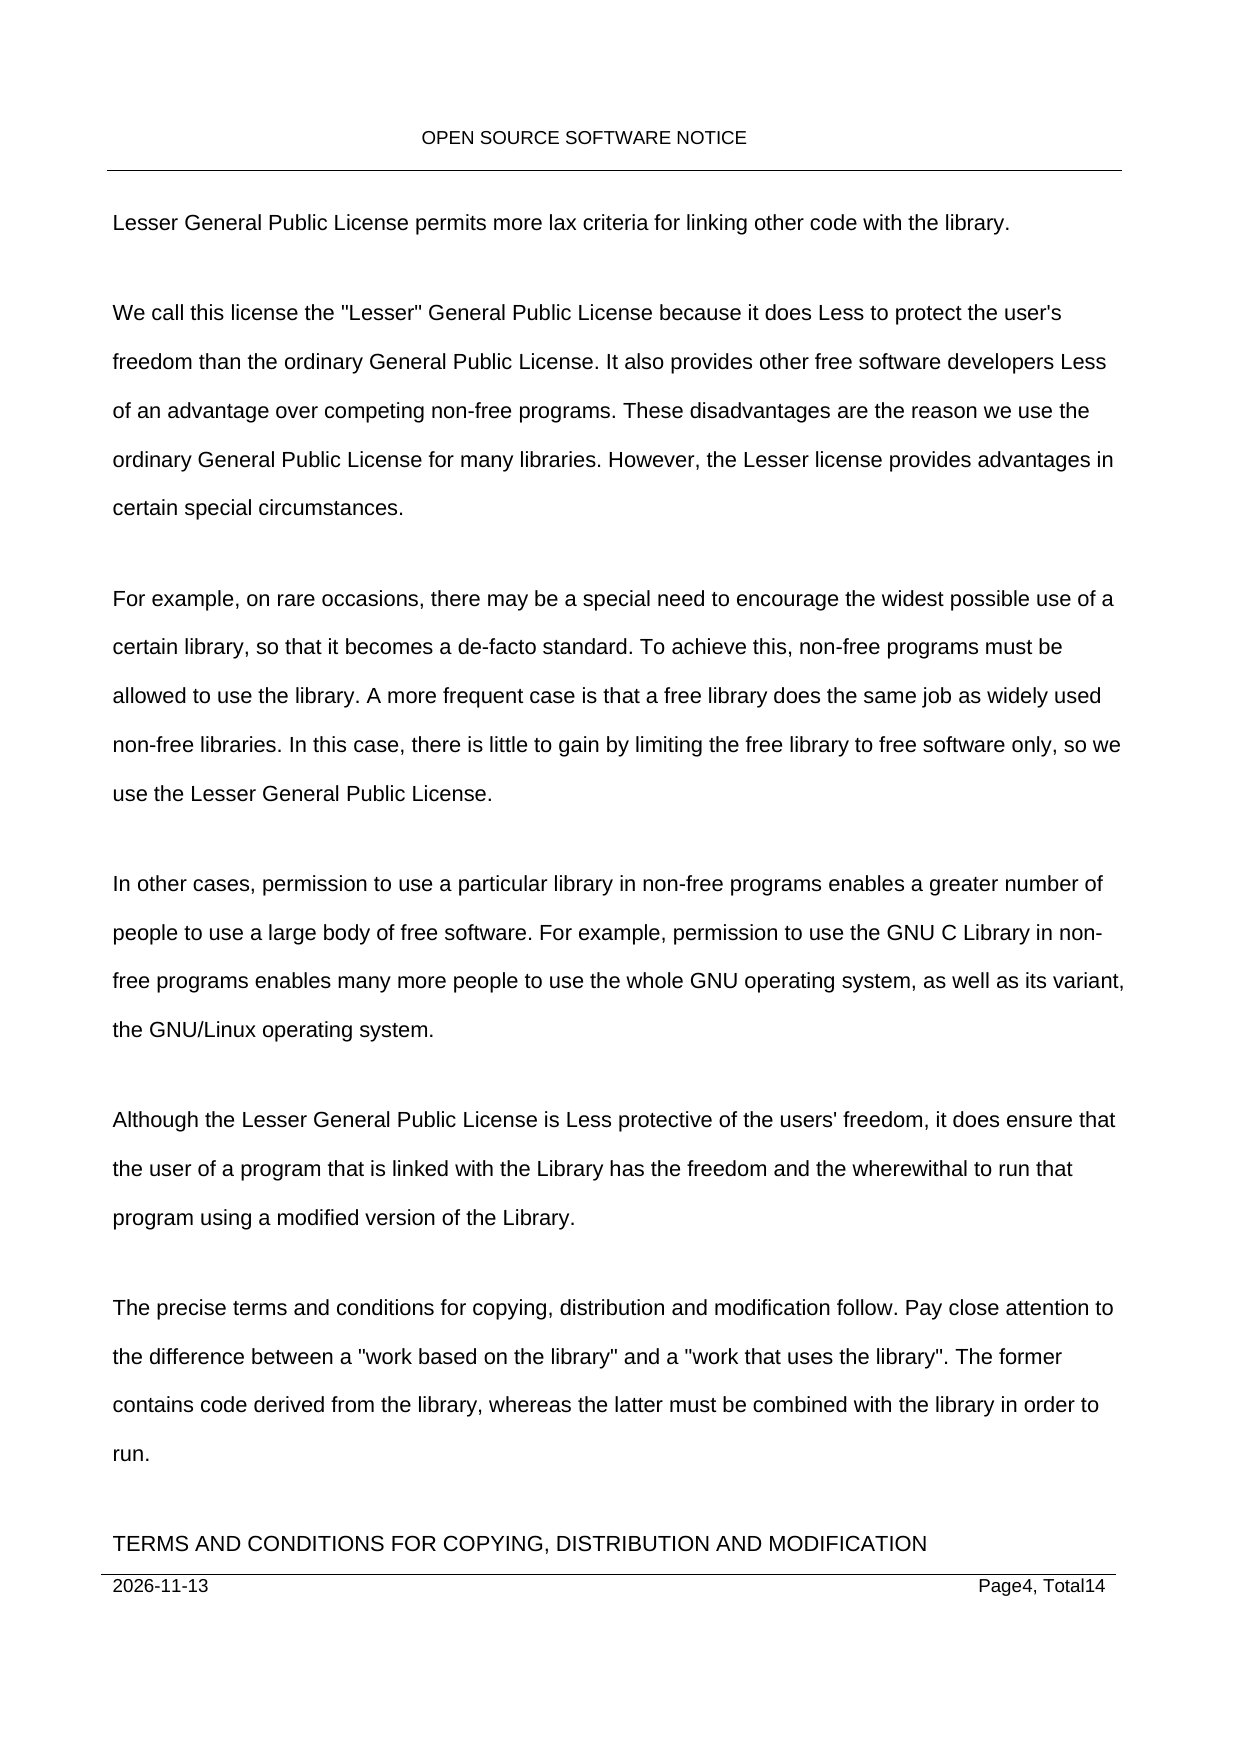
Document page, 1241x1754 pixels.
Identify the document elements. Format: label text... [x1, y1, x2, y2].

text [112, 206, 1128, 239]
text For example, on rare occasions, there may be a special need to encourage the widest possible use of a certain library, so that it becomes a de-facto standard. To achieve this, non-free programs must be allowed to use the library. A more frequent case is that a free library does the same job as widely used non-free libraries. In this case, there is little to gain by limiting the free library to free software only, so we use the Lesser General Public License. [112, 582, 1128, 809]
text We call this license the "Lesser" General Public License because it does Less to protect the user's freedom than the ordinary General Public License. It also provides other free software developers Less of an advantage over competing non-free programs. These disadvantages are the reason we use the ordinary General Public License for many libraries. However, the Lesser license provides advantages in certain special circumstances. [112, 297, 1128, 524]
text Although the Lesser General Public License is Less protective of the users' freedom, it does ensure that the user of a program that is linked with the Library has the freedom and the wherewithal to run that program using a modified version of the Library. [112, 1103, 1128, 1233]
text In other cases, permission to use a particular library in non-free programs enables a greater number of people to use a large body of free software. For example, permission to use the GNU C Library in non-free programs enables many more people to use the whole GNU operating system, as well as its variant, the GNU/Linux operating system. [112, 867, 1128, 1046]
text TERMS AND CONDITIONS FOR COPYING, DISTRIBUTION AND MODIFICATION [112, 1528, 1128, 1560]
text The precise terms and conditions for copying, distribution and modification follow. Pay close attention to the difference between a "work based on the library" and a "work that uses the library". The former contains code derived from the library, whereas the latter must be combined with the library in order to run. [112, 1291, 1128, 1470]
